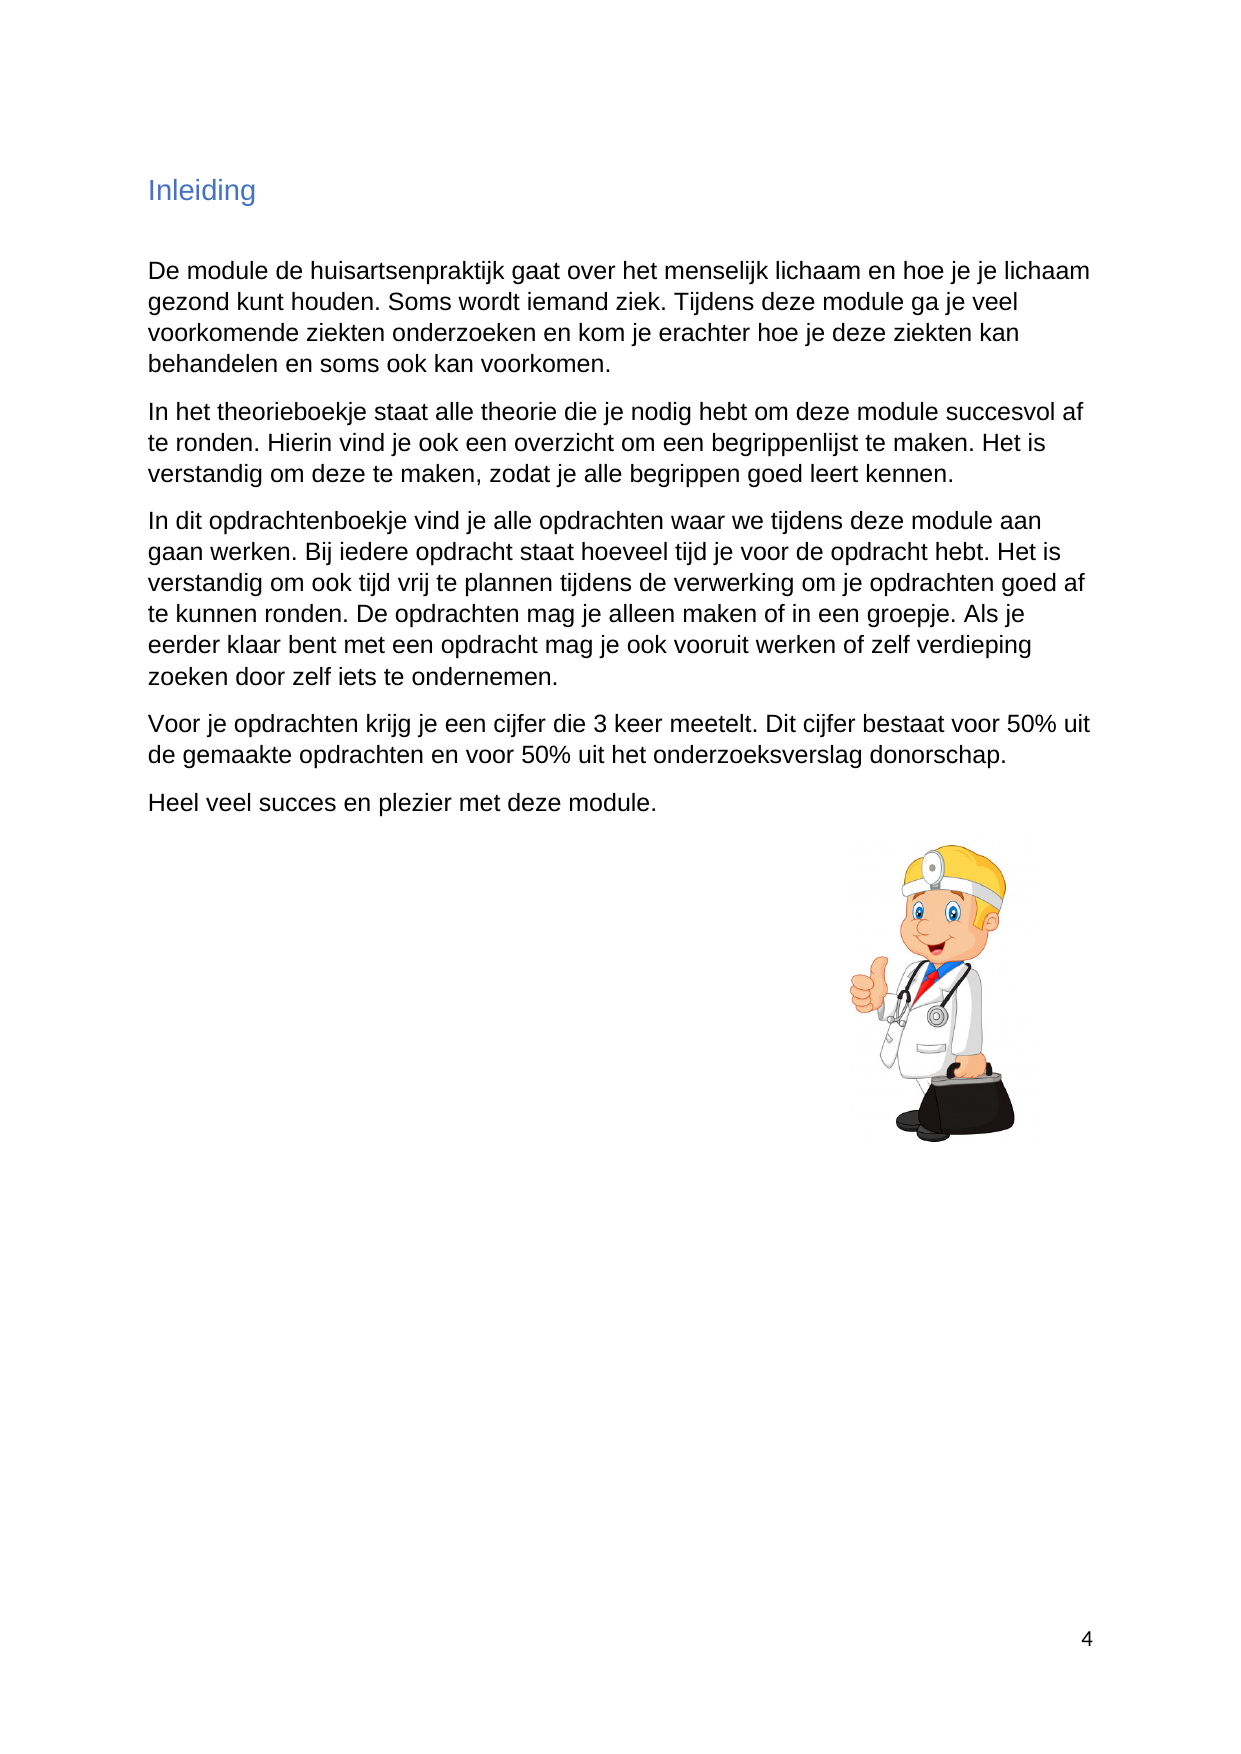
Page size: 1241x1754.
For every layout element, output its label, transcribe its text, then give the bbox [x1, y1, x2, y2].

text De module de huisartsenpraktijk gaat over het menselijk lichaam en hoe je je lichaam gezond kunt houden. Soms wordt iemand ziek. Tijdens deze module ga je veel voorkomende ziekten onderzoeken en kom je erachter hoe je deze ziekten kan behandelen en soms ook kan voorkomen. [148, 256, 1093, 377]
subtitle Inleiding [148, 173, 1093, 206]
text In het theorieboekje staat alle theorie die je nodig hebt om deze module succesvol af te ronden. Hierin vind je ook een overzicht om een begrippenlijst te maken. Het is verstandig om deze te maken, zodat je alle begrippen goed leert kennen. [148, 396, 1093, 487]
text In dit opdrachtenboekje vind je alle opdrachten waar we tijdens deze module aan gaan werken. Bij iedere opdracht staat hoeveel tijd je voor de opdracht hebt. Het is verstandig om ook tijd vrij te plannen tijdens de verwerking om je opdrachten goed af te kunnen ronden. De opdrachten mag je alleen maken of in een groepje. Als je eerder klaar bent met een opdracht mag je ook vooruit werken of zelf verdieping zoeken door zelf iets te ondernemen. [148, 506, 1093, 690]
text Voor je opdrachten krijg je een cijfer die 3 keer meetelt. Dit cijfer bestaat voor 50% uit de gemaakte opdrachten en voor 50% uit het onderzoeksverslag donorschap. [148, 709, 1093, 769]
text Heel veel succes en plezier met deze module. [148, 788, 1093, 817]
picture [835, 836, 1039, 1160]
